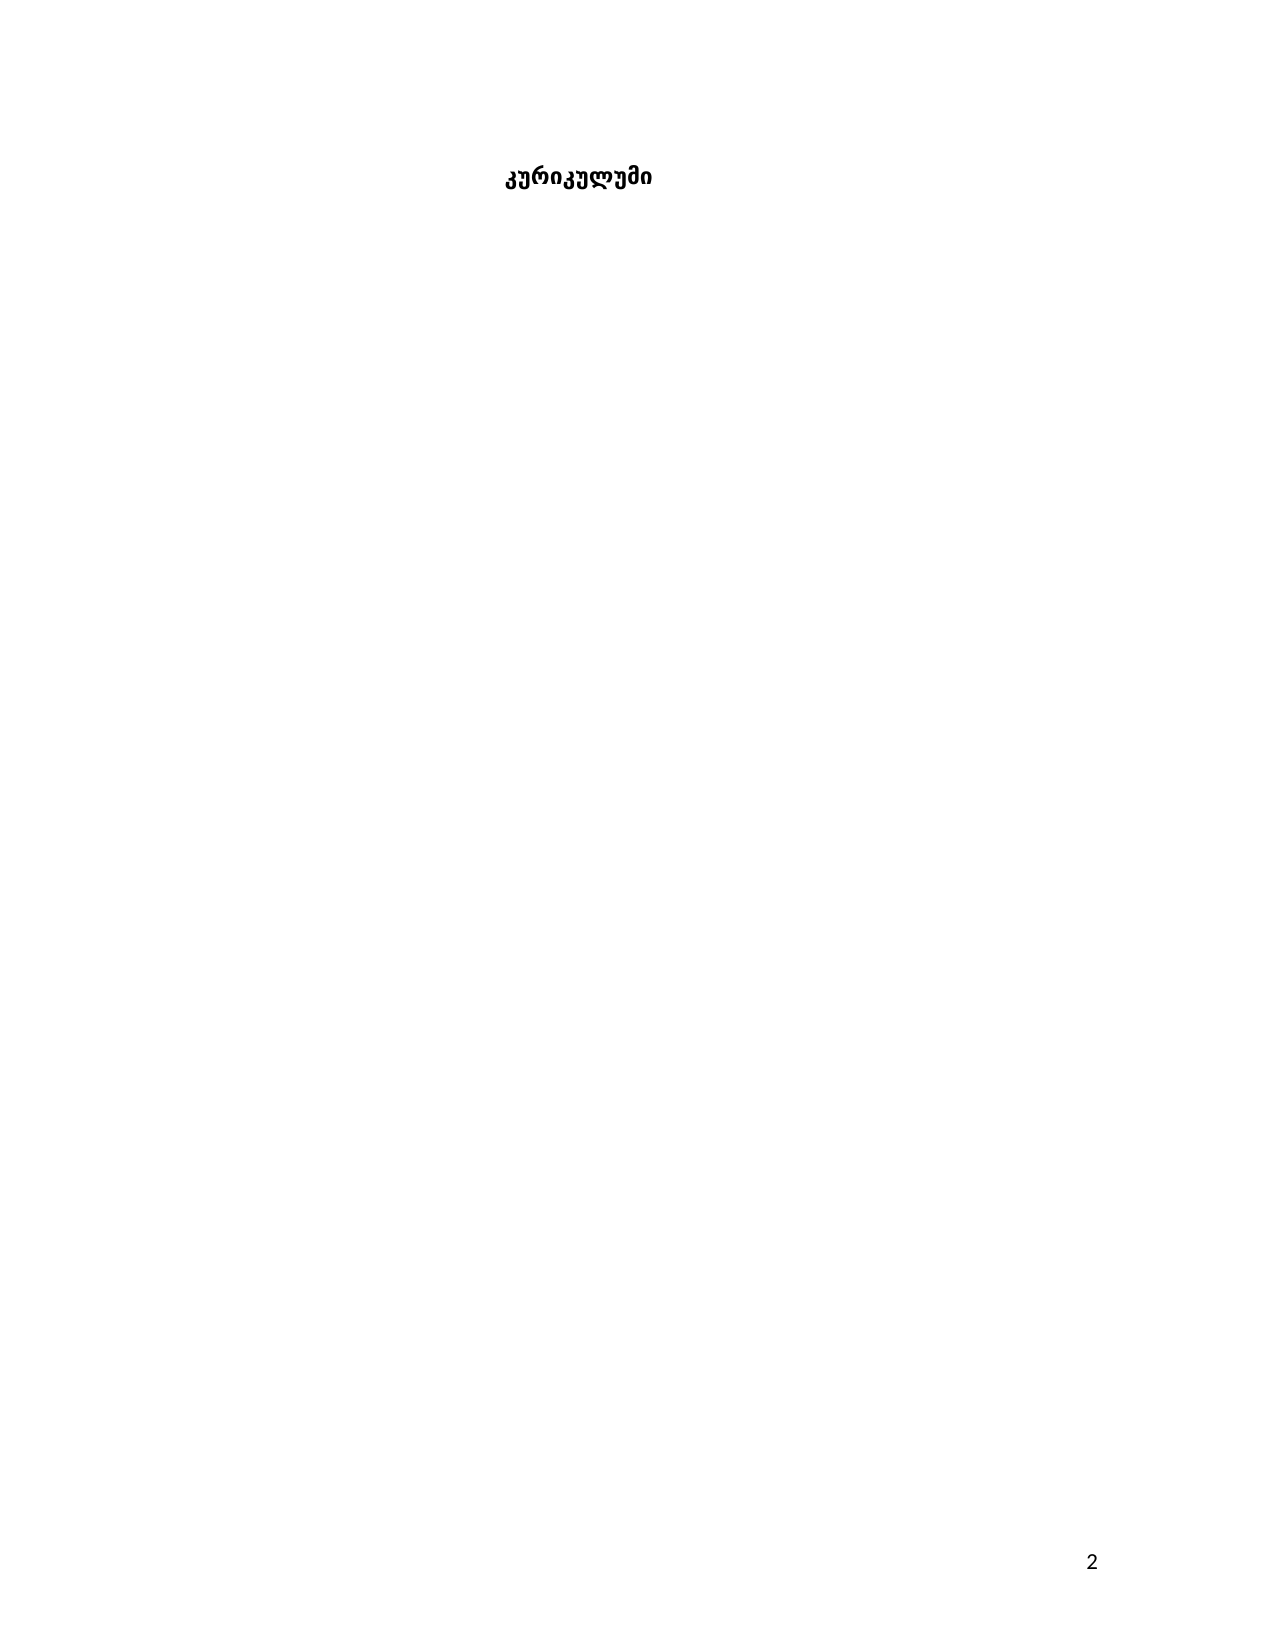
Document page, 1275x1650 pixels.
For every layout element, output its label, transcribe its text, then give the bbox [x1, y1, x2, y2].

text კურიკულუმი [59, 163, 1098, 190]
